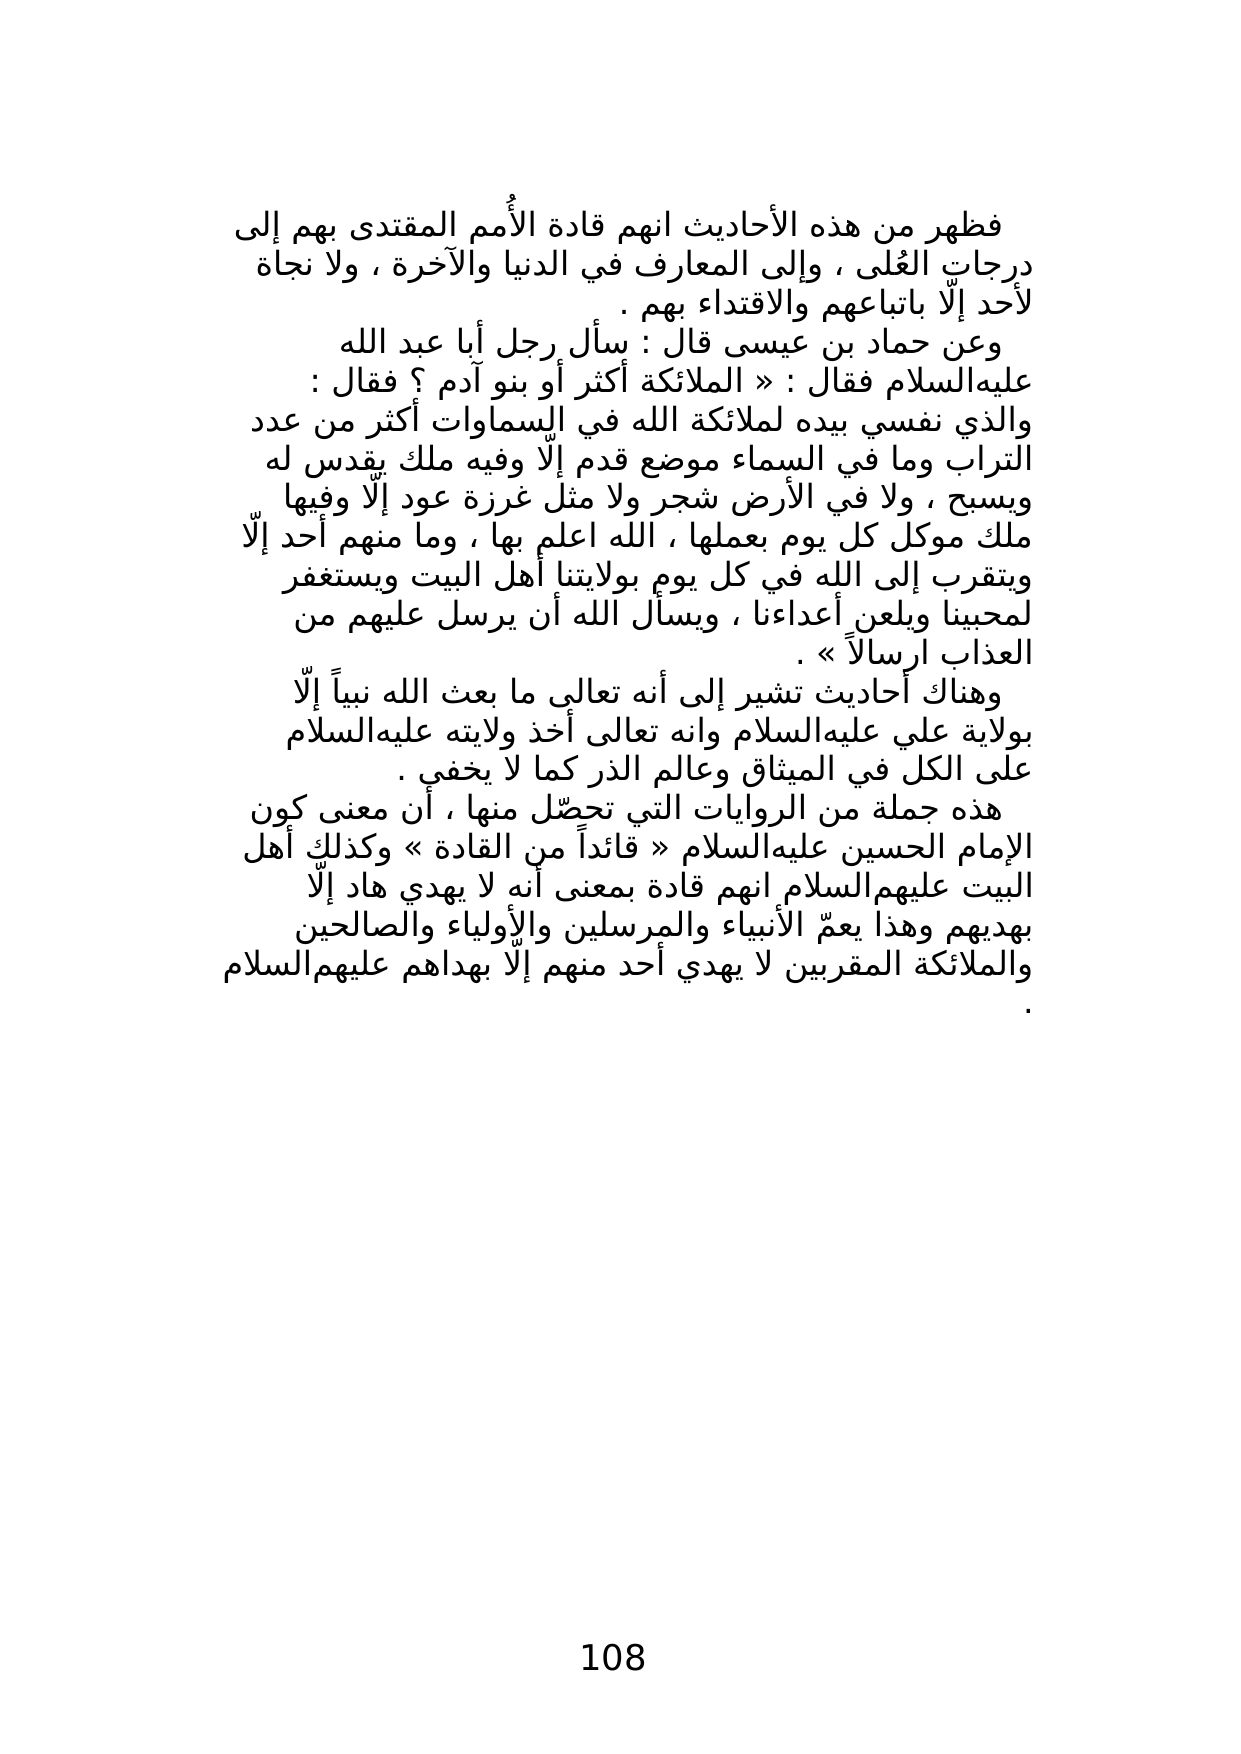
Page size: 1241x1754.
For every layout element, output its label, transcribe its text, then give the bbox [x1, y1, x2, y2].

text وعن حماد بن عيسى قال : سأل رجل أبا عبد الله عليه‌السلام فقال : « الملائكة أكثر أو بنو آدم ؟ فقال : والذي نفسي بيده لملائكة الله في السماوات أكثر من عدد التراب وما في السماء موضع قدم إلّا وفيه ملك يقدس له ويسبح ، ولا في الأرض شجر ولا مثل غرزة عود إلّا وفيها ملك موكل كل يوم بعملها ، الله اعلم بها ، وما منهم أحد إلّا ويتقرب إلى الله في كل يوم بولايتنا أهل البيت ويستغفر لمحبينا ويلعن أعداءنا ، ويسأل الله أن يرسل عليهم من العذاب ارسالاً » . [222, 322, 1033, 672]
text وهناك أحاديث تشير إلى أنه تعالى ما بعث الله نبياً إلّا بولاية علي عليه‌السلام وانه تعالى أخذ ولايته عليه‌السلام على الكل في الميثاق وعالم الذر كما لا يخفى . [222, 672, 1033, 789]
text هذه جملة من الروايات التي تحصّل منها ، أن معنى كون الإمام الحسين عليه‌السلام « قائداً من القادة » وكذلك أهل البيت عليهم‌السلام انهم قادة بمعنى أنه لا يهدي هاد إلّا بهديهم وهذا يعمّ الأنبياء والمرسلين والأولياء والصالحين والملائكة المقربين لا يهدي أحد منهم إلّا بهداهم عليهم‌السلام . [222, 789, 1033, 1022]
text فظهر من هذه الأحاديث انهم قادة الأُمم المقتدى بهم إلى درجات العُلى ، وإلى المعارف في الدنيا والآخرة ، ولا نجاة لأحد إلّا باتباعهم والاقتداء بهم . [222, 206, 1033, 322]
